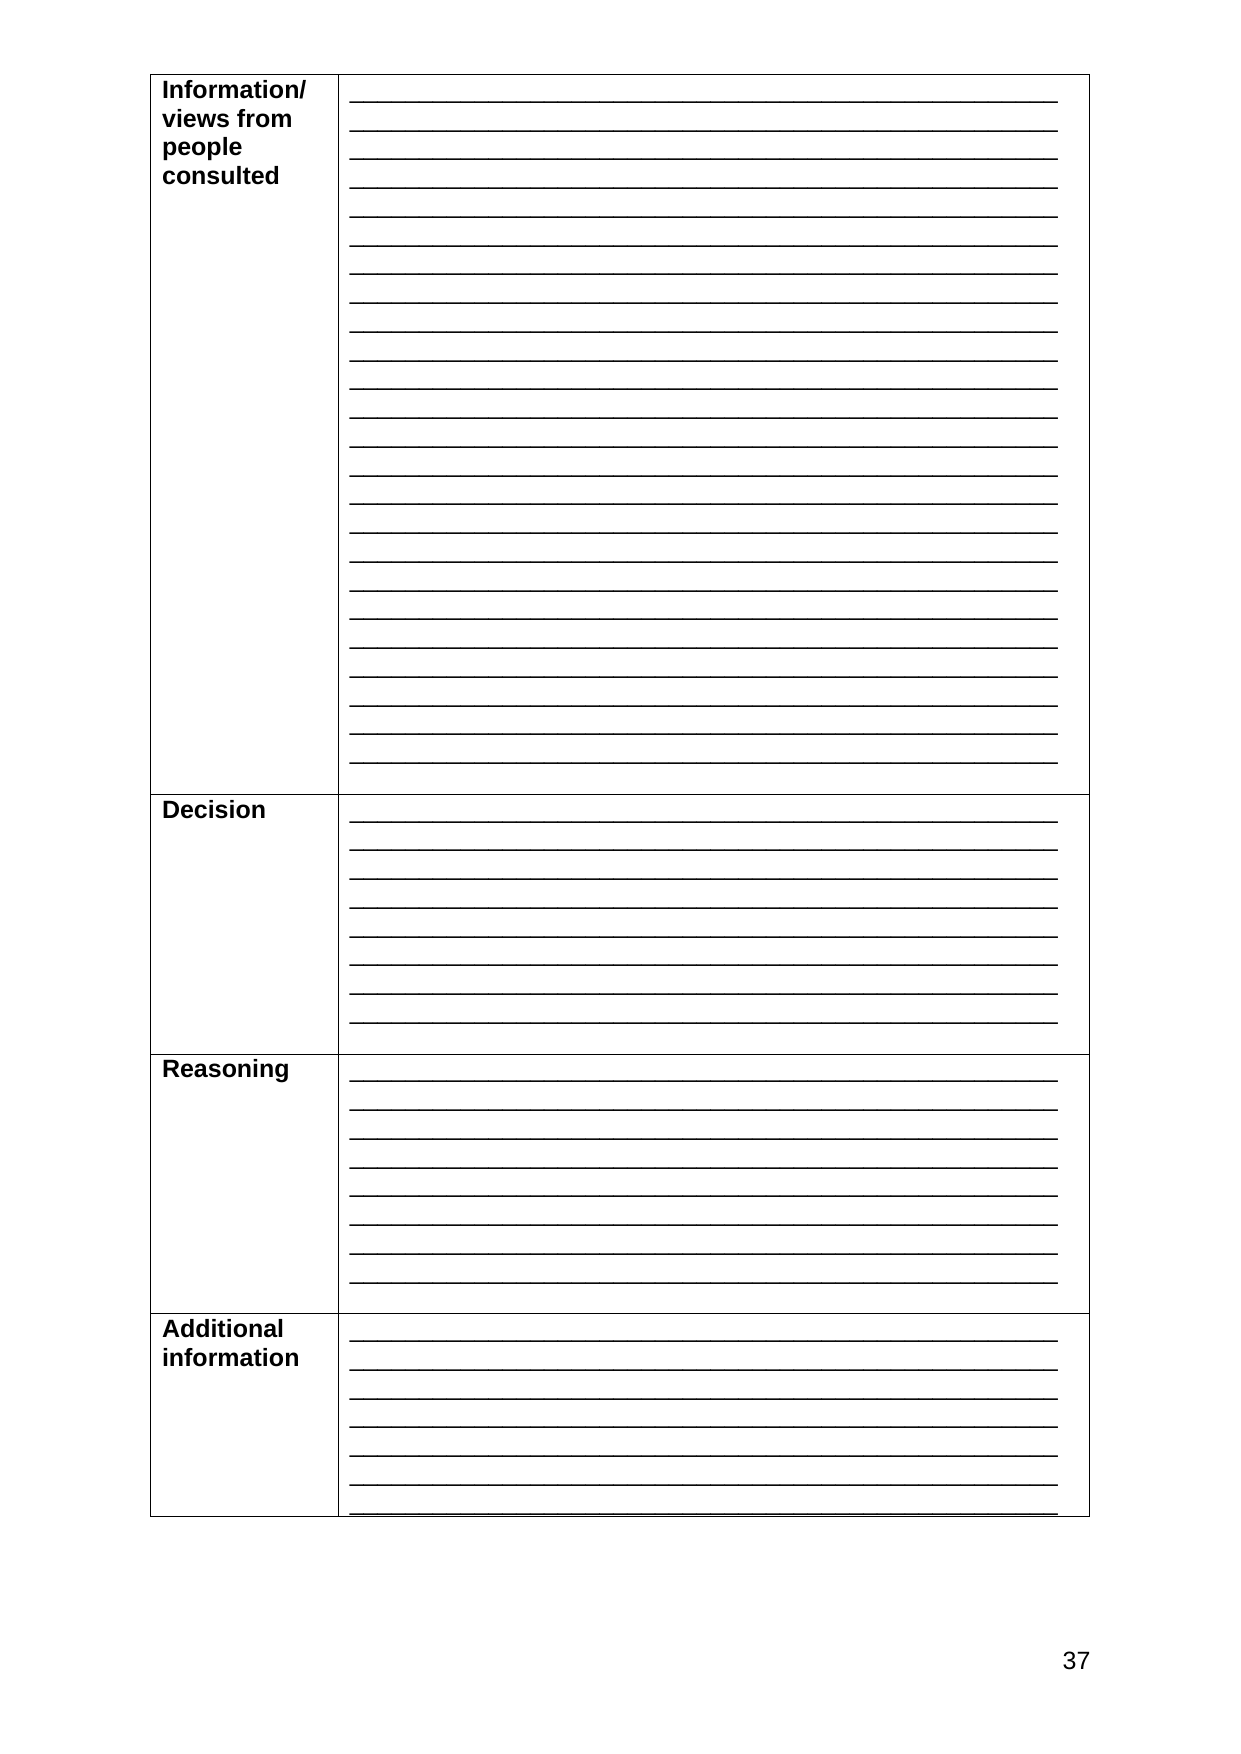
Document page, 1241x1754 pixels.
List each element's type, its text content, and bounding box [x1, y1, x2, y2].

table_cell ___________________________________________________ ___________________________________________________ ___________________________________________________ ___________________________________________________ ___________________________________________________ ___________________________________________________ ___________________________________________________ ___________________________________________________ [339, 795, 1089, 1053]
table_header Information/ views from people consulted [151, 75, 338, 794]
table_cell Decision [151, 795, 338, 1053]
table_cell ___________________________________________________ ___________________________________________________ ___________________________________________________ ___________________________________________________ ___________________________________________________ ___________________________________________________ ___________________________________________________ [339, 1314, 1089, 1516]
table_cell Reasoning [151, 1055, 338, 1313]
table_cell ___________________________________________________ ___________________________________________________ ___________________________________________________ ___________________________________________________ ___________________________________________________ ___________________________________________________ ___________________________________________________ ___________________________________________________ [339, 1055, 1089, 1313]
table_cell Additional information [151, 1314, 338, 1516]
table_header ___________________________________________________ ___________________________________________________ ___________________________________________________ ___________________________________________________ ___________________________________________________ ___________________________________________________ ___________________________________________________ ___________________________________________________ ___________________________________________________ ___________________________________________________ ___________________________________________________ ___________________________________________________ ___________________________________________________ ___________________________________________________ ___________________________________________________ ___________________________________________________ ___________________________________________________ ___________________________________________________ ___________________________________________________ ___________________________________________________ ___________________________________________________ ___________________________________________________ ___________________________________________________ ___________________________________________________ [339, 75, 1089, 794]
